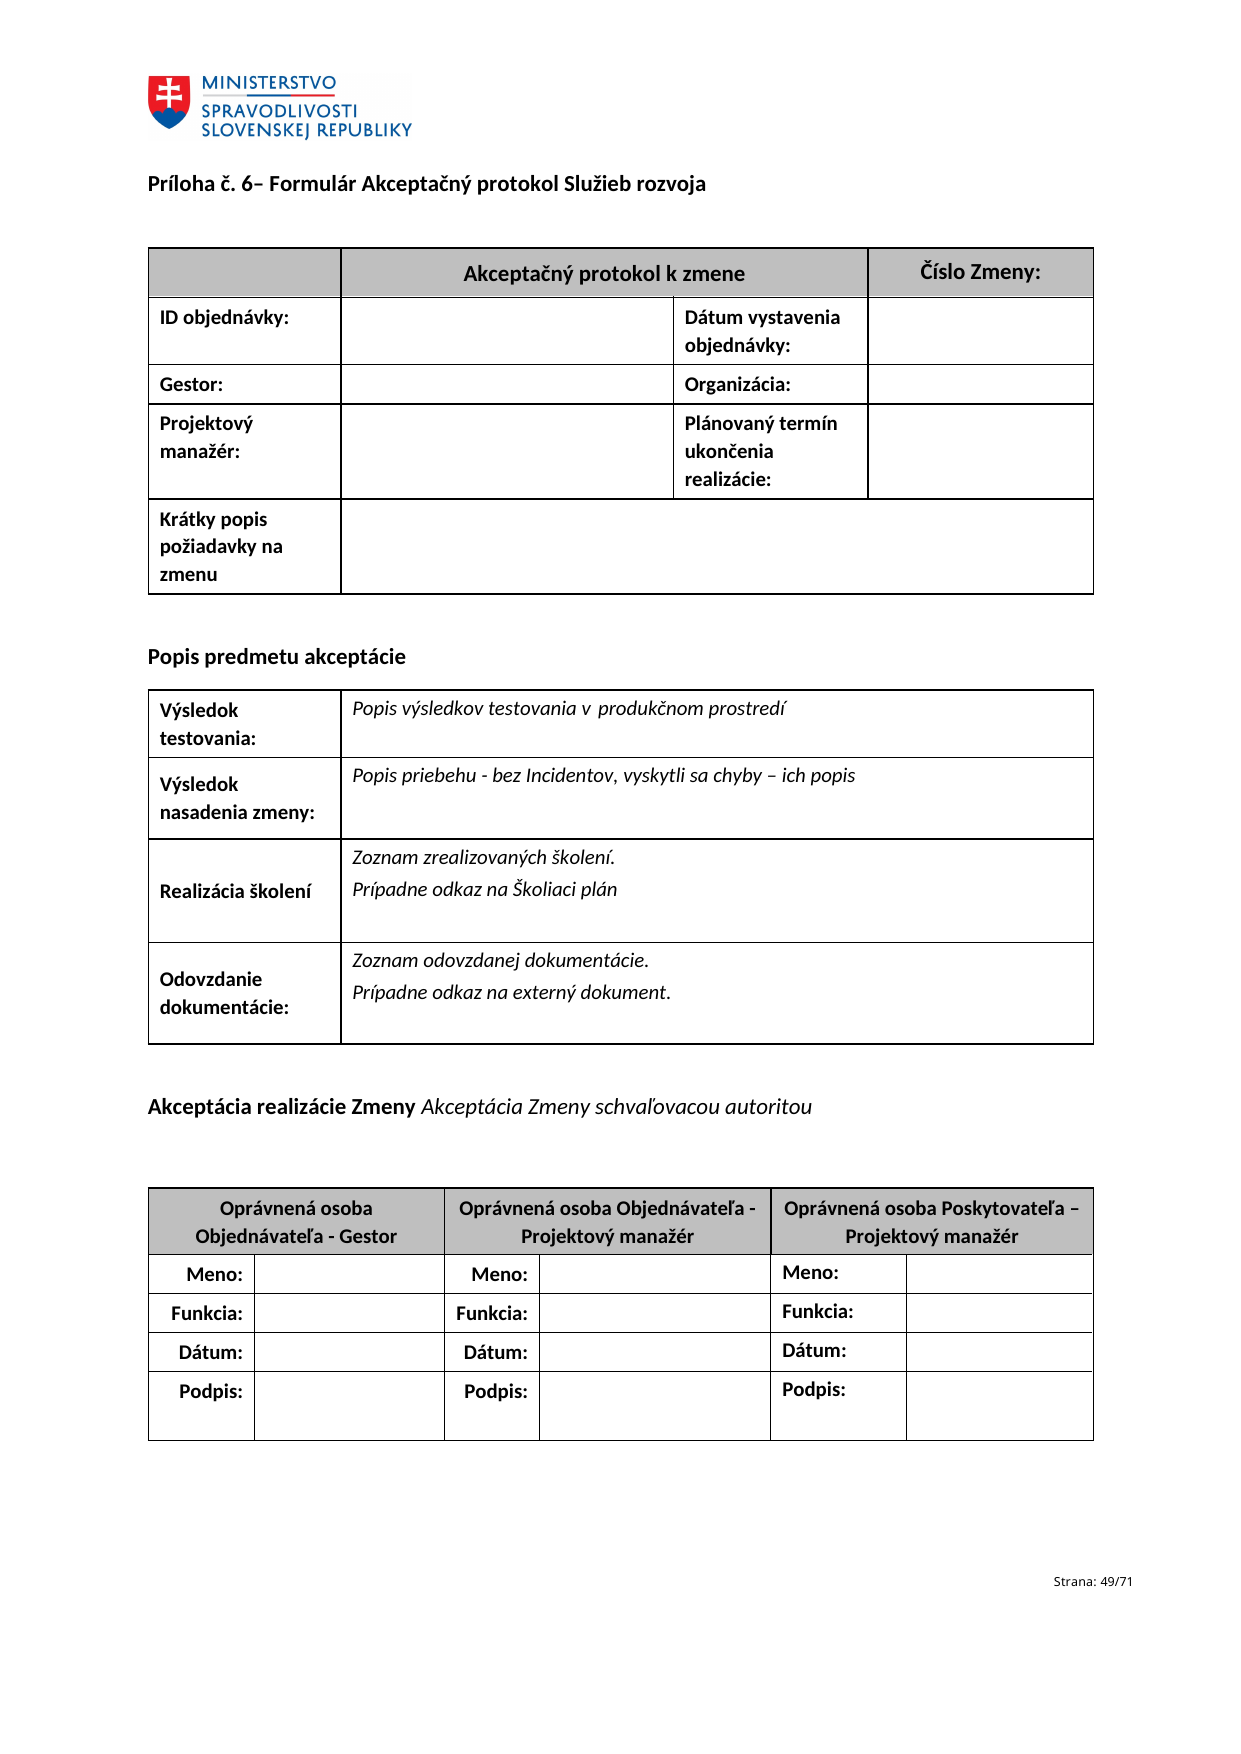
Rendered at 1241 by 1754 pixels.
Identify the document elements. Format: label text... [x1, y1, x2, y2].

table_cell [255, 1255, 444, 1293]
table_cell [907, 1371, 1093, 1440]
text Akceptácia realizácie Zmeny Akceptácia Zmeny schvaľovacou autoritou [148, 1092, 1093, 1120]
table_cell [255, 1372, 444, 1440]
table_header Oprávnená osoba Objednávateľa - Projektový manažér [445, 1189, 770, 1254]
table_cell [869, 405, 1093, 498]
table_header Popis výsledkov testovania v produkčnom prostredí [342, 691, 1093, 757]
table_cell [342, 365, 673, 403]
table_cell Výsledok nasadenia zmeny: [149, 758, 340, 838]
table_cell [907, 1254, 1093, 1293]
table_cell Zoznam odovzdanej dokumentácie. Prípadne odkaz na externý dokument. [342, 943, 1093, 1043]
table_cell [342, 298, 673, 363]
table_header Oprávnená osoba Poskytovateľa – Projektový manažér [772, 1189, 1093, 1254]
table_cell [540, 1372, 770, 1440]
table_cell Meno: [771, 1255, 906, 1293]
table_cell [540, 1294, 770, 1332]
table_cell Dátum vystavenia objednávky: [674, 298, 867, 363]
table_cell [540, 1255, 770, 1293]
table_cell Projektový manažér: [149, 405, 340, 498]
table_cell Organizácia: [674, 365, 867, 403]
table_cell Meno: [149, 1255, 254, 1293]
table_cell [869, 365, 1093, 403]
text Popis predmetu akceptácie [148, 642, 1093, 670]
table_cell ID objednávky: [149, 298, 340, 363]
table_cell Realizácia školení [149, 840, 340, 941]
table_cell [907, 1332, 1093, 1371]
table_cell [540, 1333, 770, 1371]
table_cell Podpis: [445, 1372, 539, 1440]
table_header Číslo Zmeny: [869, 249, 1093, 296]
table_cell Dátum: [149, 1333, 254, 1371]
table_header Akceptačný protokol k zmene [342, 249, 867, 296]
table_cell Plánovaný termín ukončenia realizácie: [674, 405, 867, 498]
table_cell Dátum: [771, 1333, 906, 1371]
table_cell [869, 298, 1093, 363]
text Príloha č. 6– Formulár Akceptačný protokol Služieb rozvoja [148, 169, 1093, 197]
table_cell [342, 405, 673, 498]
table_cell [255, 1294, 444, 1332]
table_cell [255, 1333, 444, 1371]
table_header Výsledok testovania: [149, 691, 340, 757]
table_header [149, 249, 340, 296]
table_cell Podpis: [149, 1372, 254, 1440]
table_cell Dátum: [445, 1333, 539, 1371]
table_cell Funkcia: [771, 1294, 906, 1332]
table_cell Odovzdanie dokumentácie: [149, 943, 340, 1043]
table_cell Podpis: [771, 1372, 906, 1440]
table_cell Gestor: [149, 365, 340, 403]
table_cell [907, 1293, 1093, 1332]
table_cell Meno: [445, 1255, 539, 1293]
table_cell Krátky popis požiadavky na zmenu [149, 500, 340, 593]
table_cell Funkcia: [149, 1294, 254, 1332]
picture [147, 73, 413, 141]
table_header Oprávnená osoba Objednávateľa - Gestor [149, 1189, 444, 1254]
table_cell [342, 500, 1093, 593]
table_cell Zoznam zrealizovaných školení. Prípadne odkaz na Školiaci plán [342, 840, 1093, 941]
table_cell Funkcia: [445, 1294, 539, 1332]
table_cell Popis priebehu - bez Incidentov, vyskytli sa chyby – ich popis [342, 758, 1093, 838]
